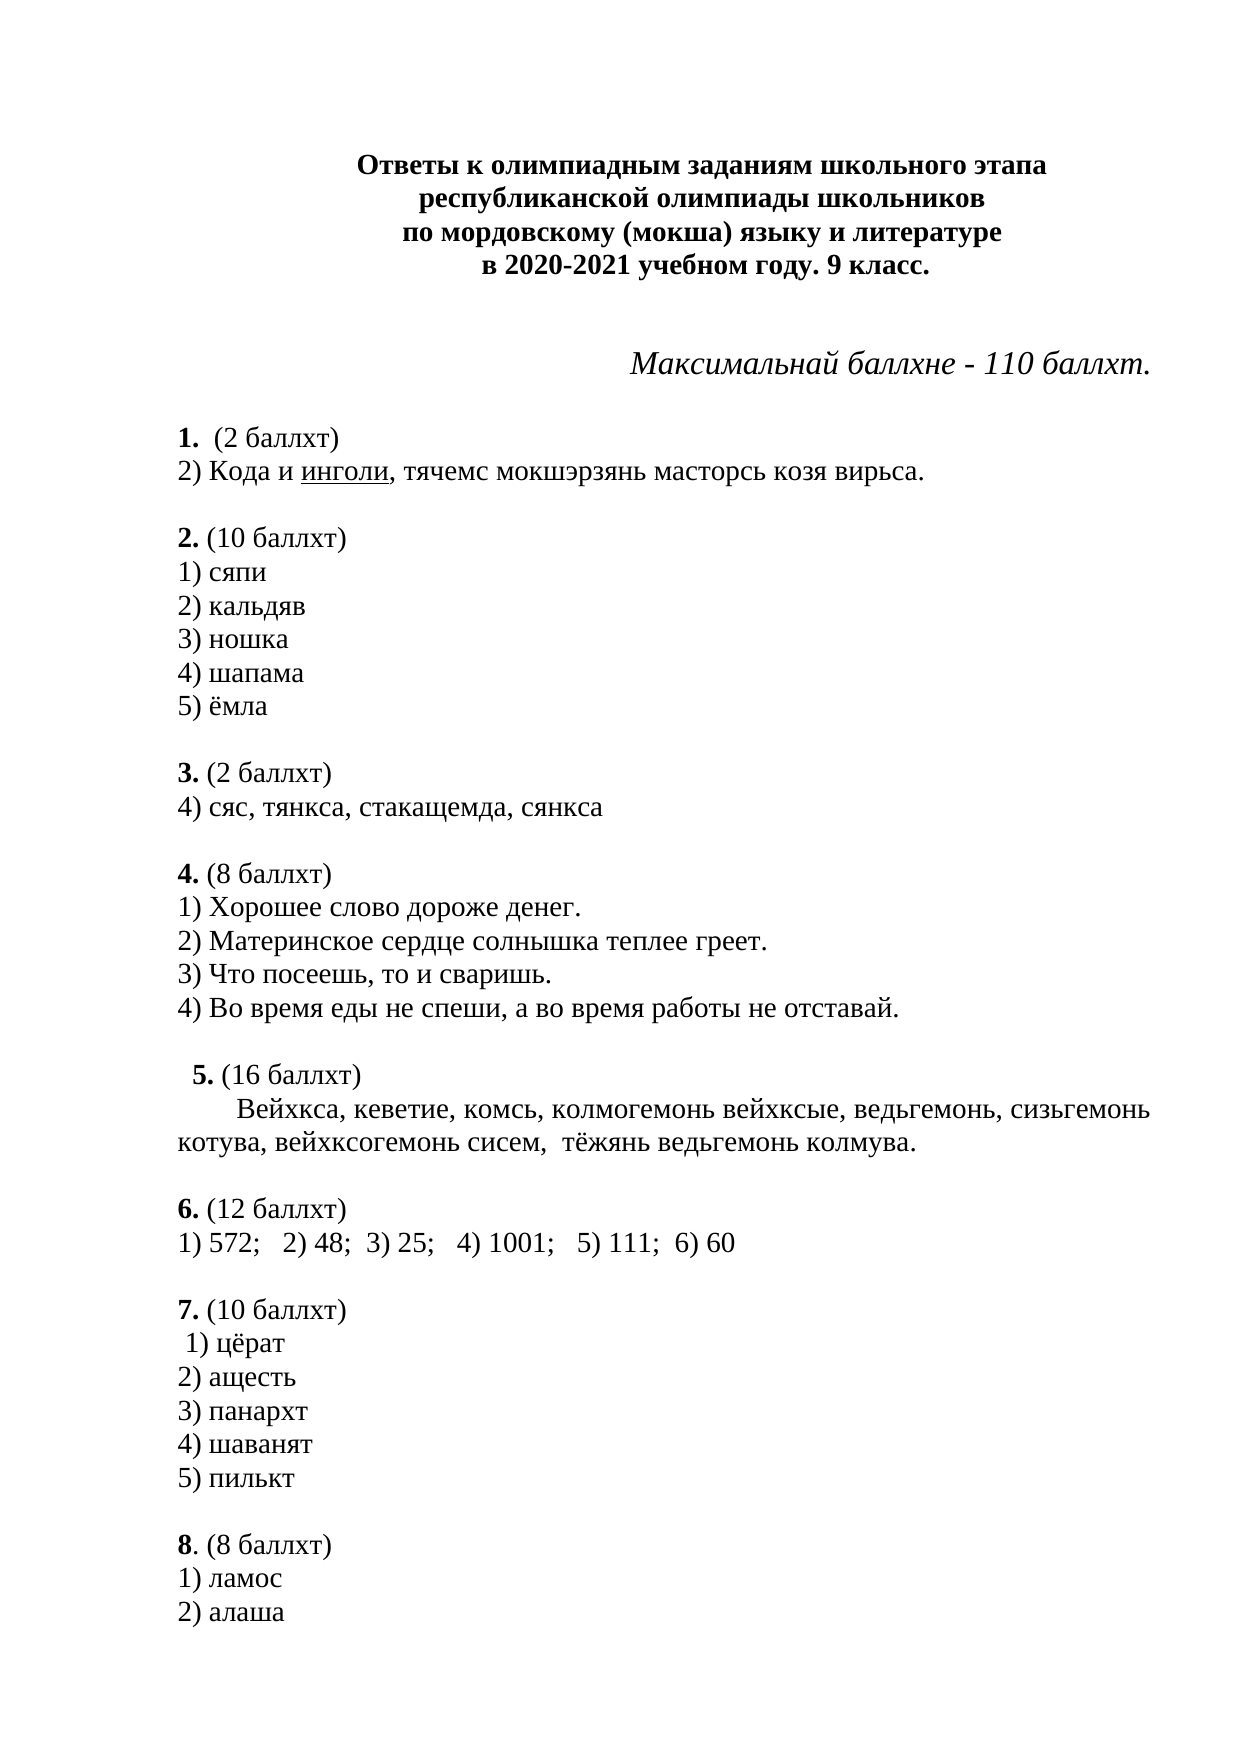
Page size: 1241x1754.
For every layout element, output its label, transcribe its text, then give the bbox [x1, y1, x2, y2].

list 2. (10 баллхт) [177, 521, 1152, 554]
text Максимальнай баллхне - 110 баллхт. [252, 343, 1152, 382]
text 2) Кода и инголи, тячемс мокшэрзянь масторсь козя вирьса. [177, 453, 1152, 487]
list 7. (10 баллхт) [177, 1292, 1152, 1326]
list 2) Материнское сердце солнышка теплее греет. [177, 923, 1152, 957]
list 2) кальдяв [177, 588, 1152, 621]
list 1) сяпи [177, 554, 1152, 588]
list 3) панархт [177, 1393, 1152, 1426]
text в 2020-2021 учебном году. 9 класс. [252, 247, 1152, 281]
list 3. (2 баллхт) [177, 755, 1152, 789]
list 3) Что посеешь, то и сваришь. [177, 957, 1152, 990]
text 4. (8 баллхт) [177, 856, 1152, 889]
list 2) ащесть [177, 1359, 1152, 1393]
list 6. (12 баллхт) [177, 1191, 1152, 1225]
list 5) пилькт [177, 1460, 1152, 1493]
list 4) Во время еды не спеши, а во время работы не отставай. [177, 990, 1152, 1024]
list 5) ёмла [177, 688, 1152, 722]
list 2) алаша [177, 1594, 1152, 1627]
list 4) шаванят [177, 1426, 1152, 1460]
text Вейхкса, кеветие, комсь, колмогемонь вейхксые, ведьгемонь, сизьгемонь котува, вейхксогемонь сисем, тёжянь ведьгемонь колмува. [177, 1091, 1152, 1158]
list 8. (8 баллхт) [177, 1527, 1152, 1560]
list 4) сяс, тянкса, стакащемда, сянкса [177, 789, 1152, 822]
text Ответы к олимпиадным заданиям школьного этапа республиканской олимпиады школьников [252, 147, 1152, 214]
list 1) 572; 2) 48; 3) 25; 4) 1001; 5) 111; 6) 60 [177, 1225, 1152, 1258]
list 4) шапама [177, 655, 1152, 688]
text 1) Хорошее слово дороже денег. [177, 889, 1152, 923]
text 5. (16 баллхт) [177, 1057, 1152, 1091]
list 1) цёрат [177, 1326, 1152, 1359]
list 1) ламос [177, 1560, 1152, 1594]
text по мордовскому (мокша) языку и литературе [252, 214, 1152, 247]
list 3) ношка [177, 621, 1152, 655]
list 1. (2 баллхт) [177, 420, 1152, 453]
